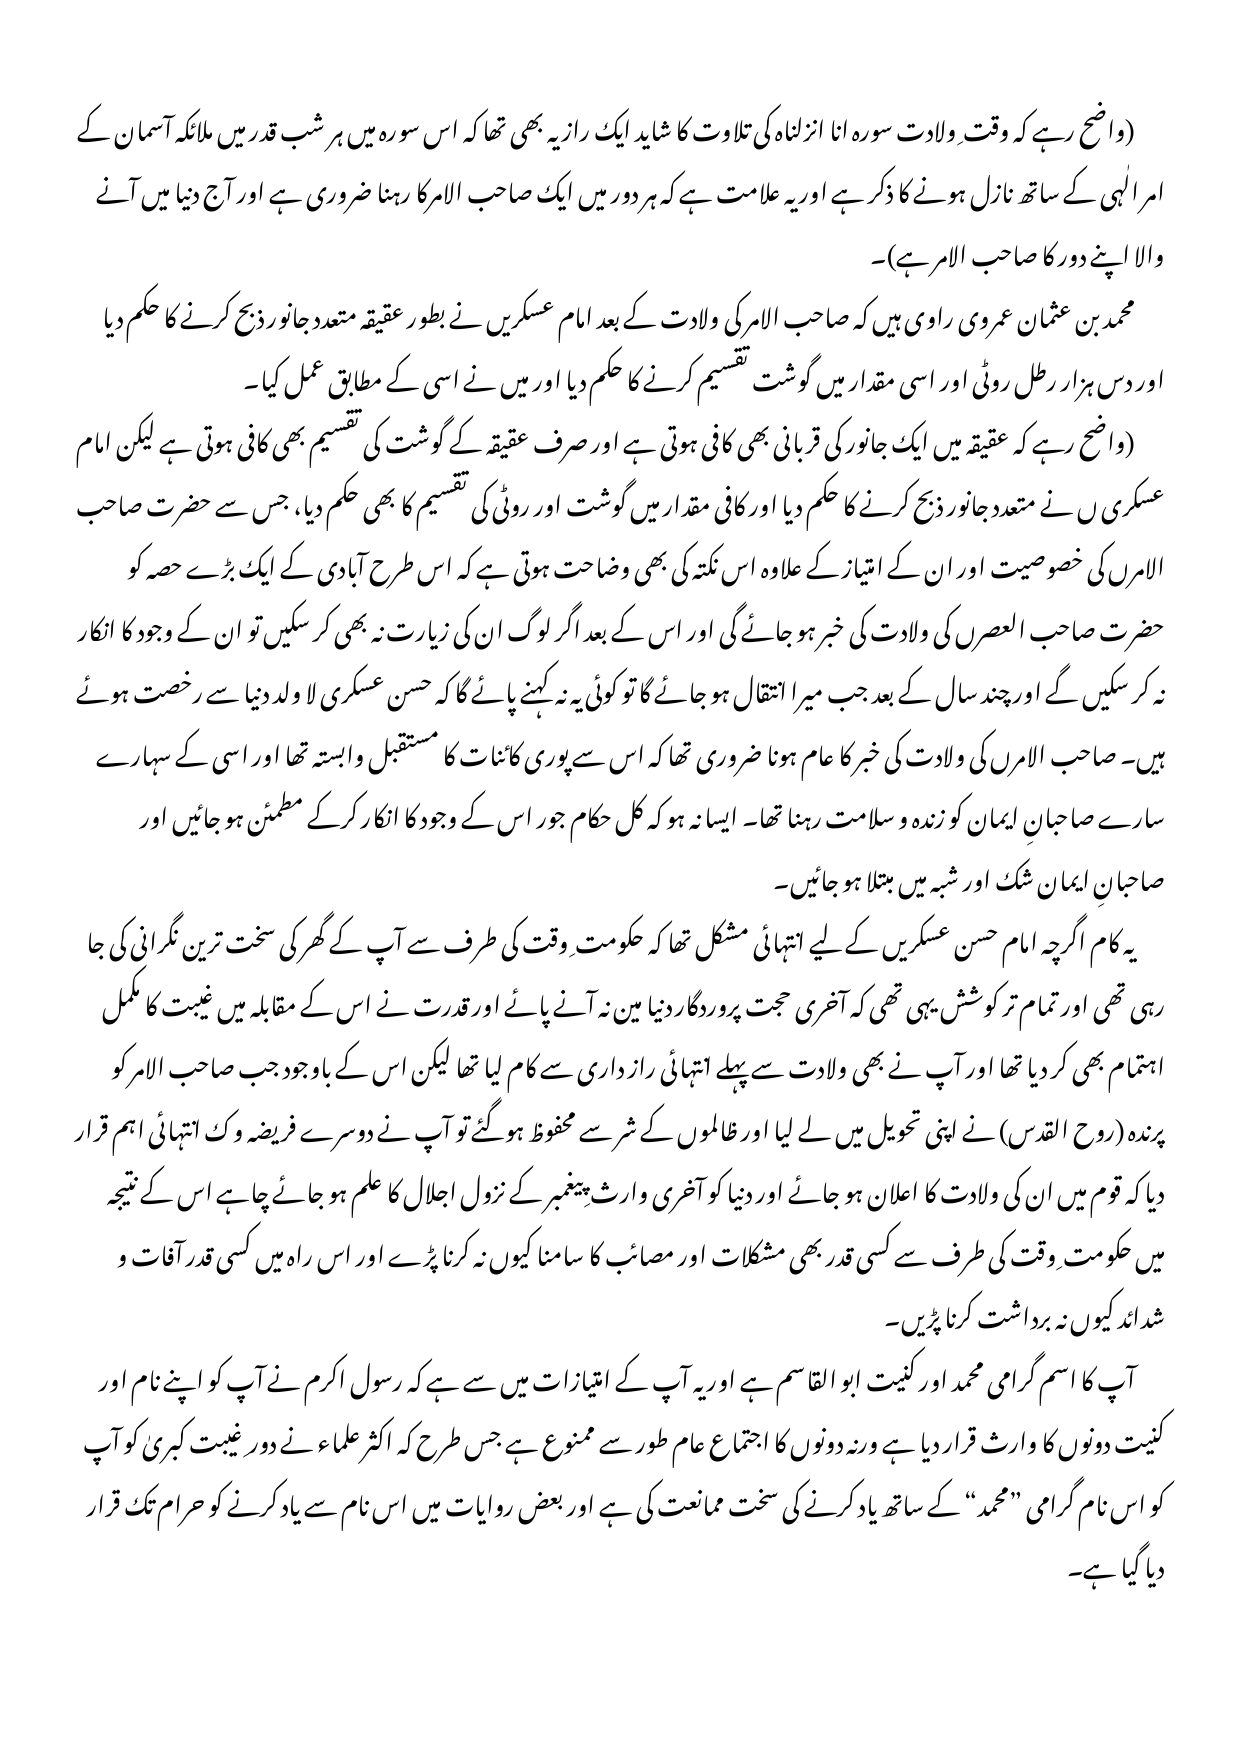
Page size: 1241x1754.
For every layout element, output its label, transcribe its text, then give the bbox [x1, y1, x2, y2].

text (واضح رہے کہ وقت ِ ولادت سورہ انا انزلناہ کی تلاوت کا شاید ایک راز یہ بھی تھا کہ اس سورہ میں ہر شب قدر میں ملائکہ آسمان کے امر الٰہی کے ساتھ نازل ہونے کا ذکر ہے اور یہ علامت ہے کہ ہر دور میں ایک صاحب الامرکا رہنا ضروری ہے اور آج دنیا میں آنے والا اپنے دور کا صاحب الامر ہے)۔ [75, 94, 1165, 281]
text آپ کا اسم گرامی محمد اور کنیت ابو القاسم ہے اور یہ آپ کے امتیازات میں سے ہے کہ رسول اکرم نے آپ کو اپنے نام اور کنیت دونوں کا وارث قرار دیا ہے ورنہ دونوں کا اجتماع عام طور سے ممنوع ہے جس طرح کہ اکثر علماء نے دور ِ غیبت کبریٰ کو آپ کو اس نام گرامی ”محمد“ کے ساتھ یاد کرنے کی سخت ممانعت کی ہے اور بعض روایات میں اس نام سے یاد کرنے کو حرام تک قرار دیا گیا ہے۔ [75, 1344, 1165, 1594]
text یہ کام اگرچہ امام حسن عسکریں کے لیے انتہائی مشکل تھا کہ حکومت ِ وقت کی طرف سے آپ کے گھر کی سخت ترین نگرانی کی جا رہی تھی اور تمام تر کوشش یہی تھی کہ آخری حجت پروردگار دنیا مین نہ آنے پائے اور قدرت نے اس کے مقابلہ میں غیبت کا مکمل اہتمام بھی کر دیا تھا اور آپ نے بھی ولادت سے پہلے انتہائی راز داری سے کام لیا تھا لیکن اس کے باوجود جب صاحب الامر کو پرندہ (روح القدس) نے اپنی تحویل میں لے لیا اور ظالموں کے شر سے محفوظ ہوگئے تو آپ نے دوسرے فریضہ وک انتہائی اہم قرار دیا کہ قوم میں ان کی ولادت کا اعلان ہو جائے اور دنیا کو آخری وارث ِ پیغمبر کے نزول اجلال کا علم ہو جائے چاہے اس کے نتیجہ میں حکومت ِ وقت کی طرف سے کسی قدر بھی مشکلات اور مصائب کا سامنا کیوں نہ کرنا پڑے اور اس راہ میں کسی قدر آفات و شدائد کیوں نہ برداشت کرنا پڑیں۔ [75, 906, 1165, 1344]
text محمد بن عثمان عمروی راوی ہیں کہ صاحب الامر کی ولادت کے بعد امام عسکریں نے بطور عقیقہ متعدد جانور ذبح کرنے کا حکم دیا اور دس ہزار رطل روٹی اور اسی مقدار میں گوشت تقسیم کرنے کا حکم دیا اور میں نے اسی کے مطابق عمل کیا۔ [75, 281, 1165, 406]
text (واضح رہے کہ عقیقہ میں ایک جانور کی قربانی بھی کافی ہوتی ہے اور صرف عقیقہ کے گوشت کی تقسیم بھی کافی ہوتی ہے لیکن امام عسکری ں نے متعدد جانور ذبح کرنے کا حکم دیا اور کافی مقدار میں گوشت اور روٹی کی تقسیم کا بھی حکم دیا، جس سے حضرت صاحب الامرں کی خصوصیت اور ان کے امتیاز کے علاوہ اس نکتہ کی بھی وضاحت ہوتی ہے کہ اس طرح آبادی کے ایک بڑے حصہ کو حضرت صاحب العصرں کی ولادت کی خبر ہو جائے گی اور اس کے بعد اگر لوگ ان کی زیارت نہ بھی کر سکیں تو ان کے وجود کا انکار نہ کر سکیں گے اور چند سال کے بعد جب میرا انتقال ہو جائے گا تو کوئی یہ نہ کہنے پائے گا کہ حسن عسکری لا ولد دنیا سے رخصت ہوئے ہیں۔ صاحب الامرں کی ولادت کی خبر کا عام ہونا ضروری تھا کہ اس سے پوری کائنات کا مستقبل وابستہ تھا اور اسی کے سہارے سارے صاحبانِ ایمان کو زندہ و سلامت رہنا تھا۔ ایسا نہ ہو کہ کل حکام جور اس کے وجود کا انکار کرکے مطمئن ہو جائیں اور صاحبانِ ایمان شک اور شبہ میں مبتلا ہو جائیں۔ [75, 406, 1165, 906]
